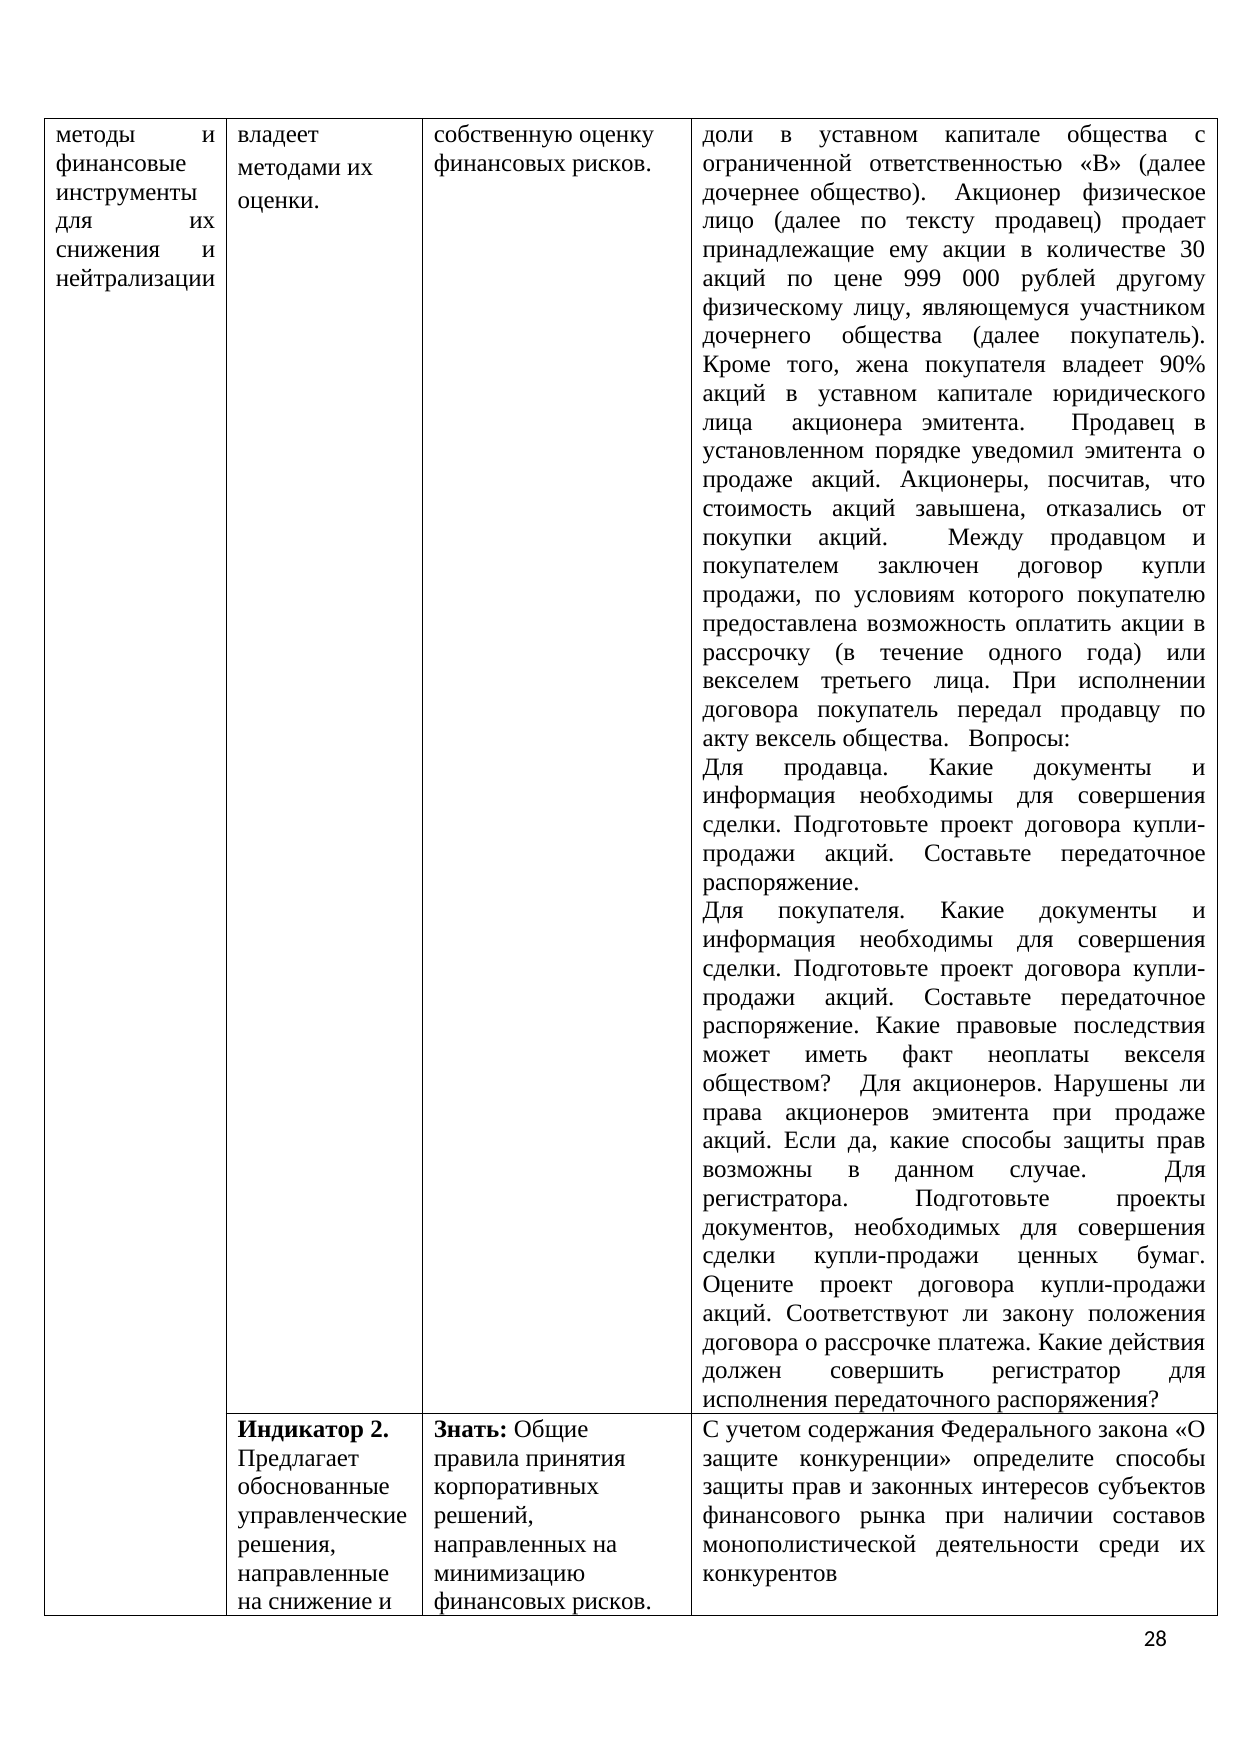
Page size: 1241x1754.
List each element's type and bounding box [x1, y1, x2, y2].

table_cell [227, 1414, 422, 1615]
table_cell [45, 119, 226, 1615]
table_cell [227, 119, 422, 1413]
table_cell [692, 1414, 1217, 1615]
table_cell [692, 119, 1217, 1413]
table_cell [423, 1414, 691, 1615]
table_cell [423, 119, 691, 1413]
